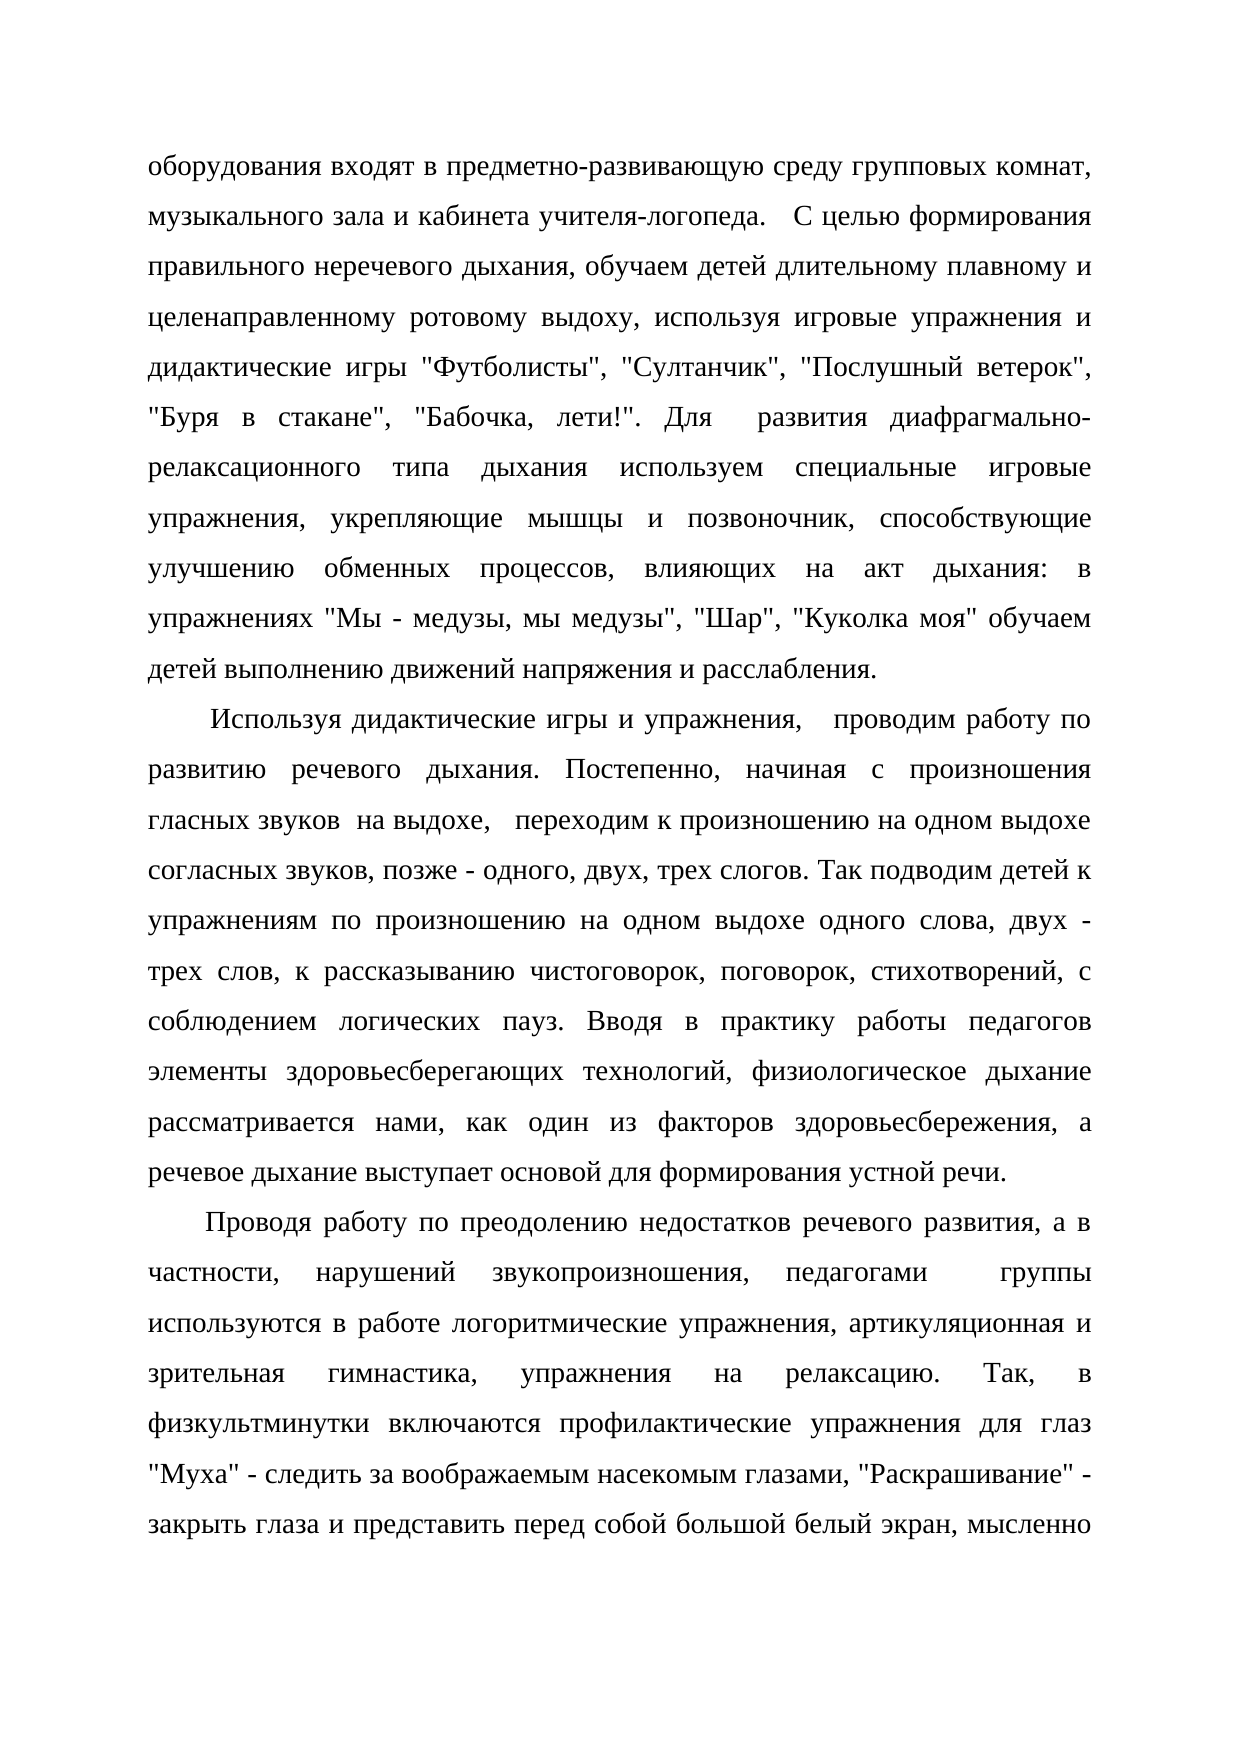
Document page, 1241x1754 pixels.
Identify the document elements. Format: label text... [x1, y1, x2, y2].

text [148, 148, 1092, 684]
text Используя дидактические игры и упражнения, проводим работу по развитию речевого дыхания. Постепенно, начиная с произношения гласных звуков на выдохе, переходим к произношению на одном выдохе согласных звуков, позже - одного, двух, трех слогов. Так подводим детей к упражнениям по произношению на одном выдохе одного слова, двух - трех слов, к рассказыванию чистоговорок, поговорок, стихотворений, с соблюдением логических пауз. Вводя в практику работы педагогов элементы здоровьесберегающих технологий, физиологическое дыхание рассматривается нами, как один из факторов здоровьесбережения, а речевое дыхание выступает основой для формирования устной речи. [148, 701, 1092, 1187]
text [148, 1204, 1092, 1540]
